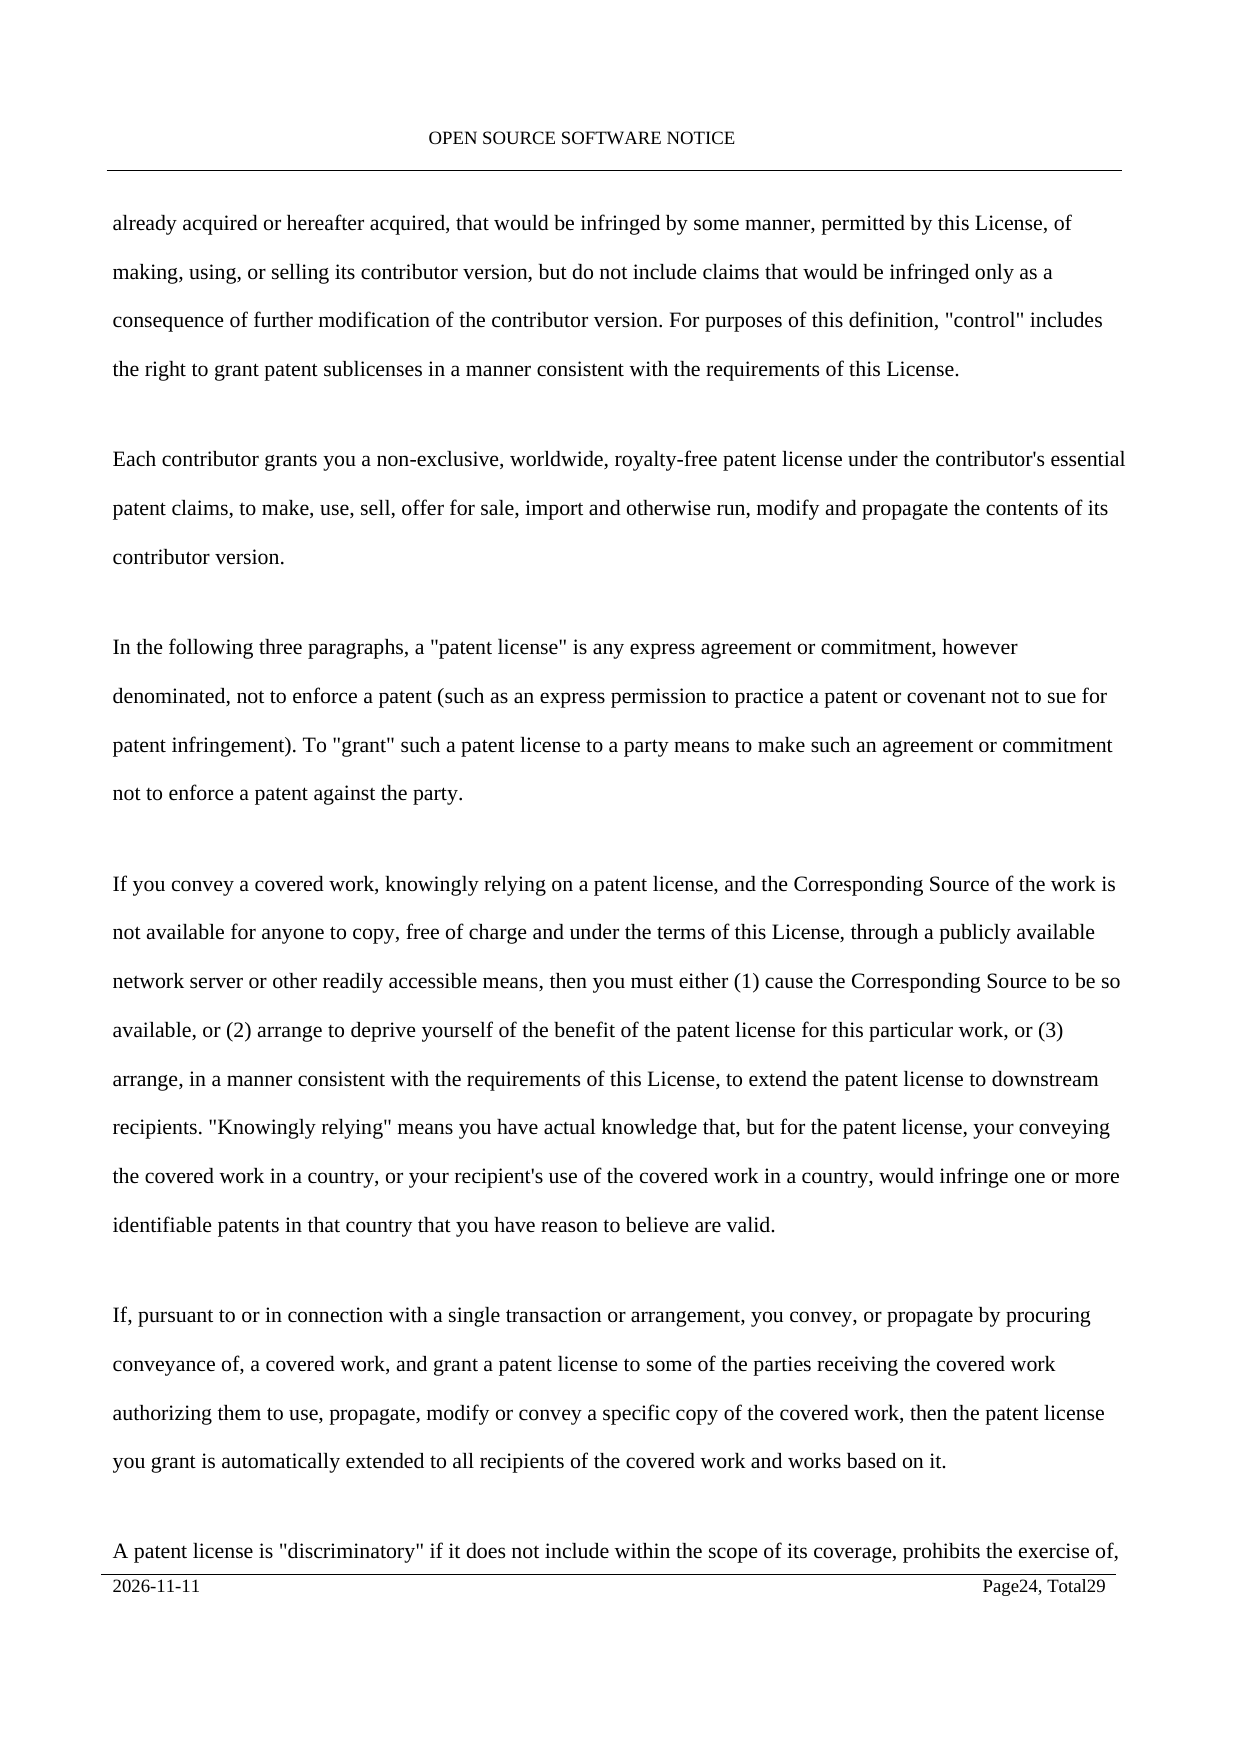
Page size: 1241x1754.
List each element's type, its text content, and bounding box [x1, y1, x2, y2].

text If you convey a covered work, knowingly relying on a patent license, and the Corresponding Source of the work is not available for anyone to copy, free of charge and under the terms of this License, through a publicly available network server or other readily accessible means, then you must either (1) cause the Corresponding Source to be so available, or (2) arrange to deprive yourself of the benefit of the patent license for this particular work, or (3) arrange, in a manner consistent with the requirements of this License, to extend the patent license to downstream recipients. "Knowingly relying" means you have actual knowledge that, but for the patent license, your conveying the covered work in a country, or your recipient's use of the covered work in a country, would infringe one or more identifiable patents in that country that you have reason to believe are valid. [112, 867, 1128, 1241]
text If, pursuant to or in connection with a single transaction or arrangement, you convey, or propagate by procuring conveyance of, a covered work, and grant a patent license to some of the parties receiving the covered work authorizing them to use, propagate, modify or convey a specific copy of the covered work, then the patent license you grant is automatically extended to all recipients of the covered work and works based on it. [112, 1298, 1128, 1477]
text In the following three paragraphs, a "patent license" is any express agreement or commitment, however denominated, not to enforce a patent (such as an express permission to practice a patent or covenant not to sue for patent infringement). To "grant" such a patent license to a party means to make such an agreement or commitment not to enforce a patent against the party. [112, 631, 1128, 809]
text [112, 1535, 1128, 1567]
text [112, 206, 1128, 385]
text Each contributor grants you a non-exclusive, worldwide, royalty-free patent license under the contributor's essential patent claims, to make, use, sell, offer for sale, import and otherwise run, modify and propagate the contents of its contributor version. [112, 443, 1128, 573]
